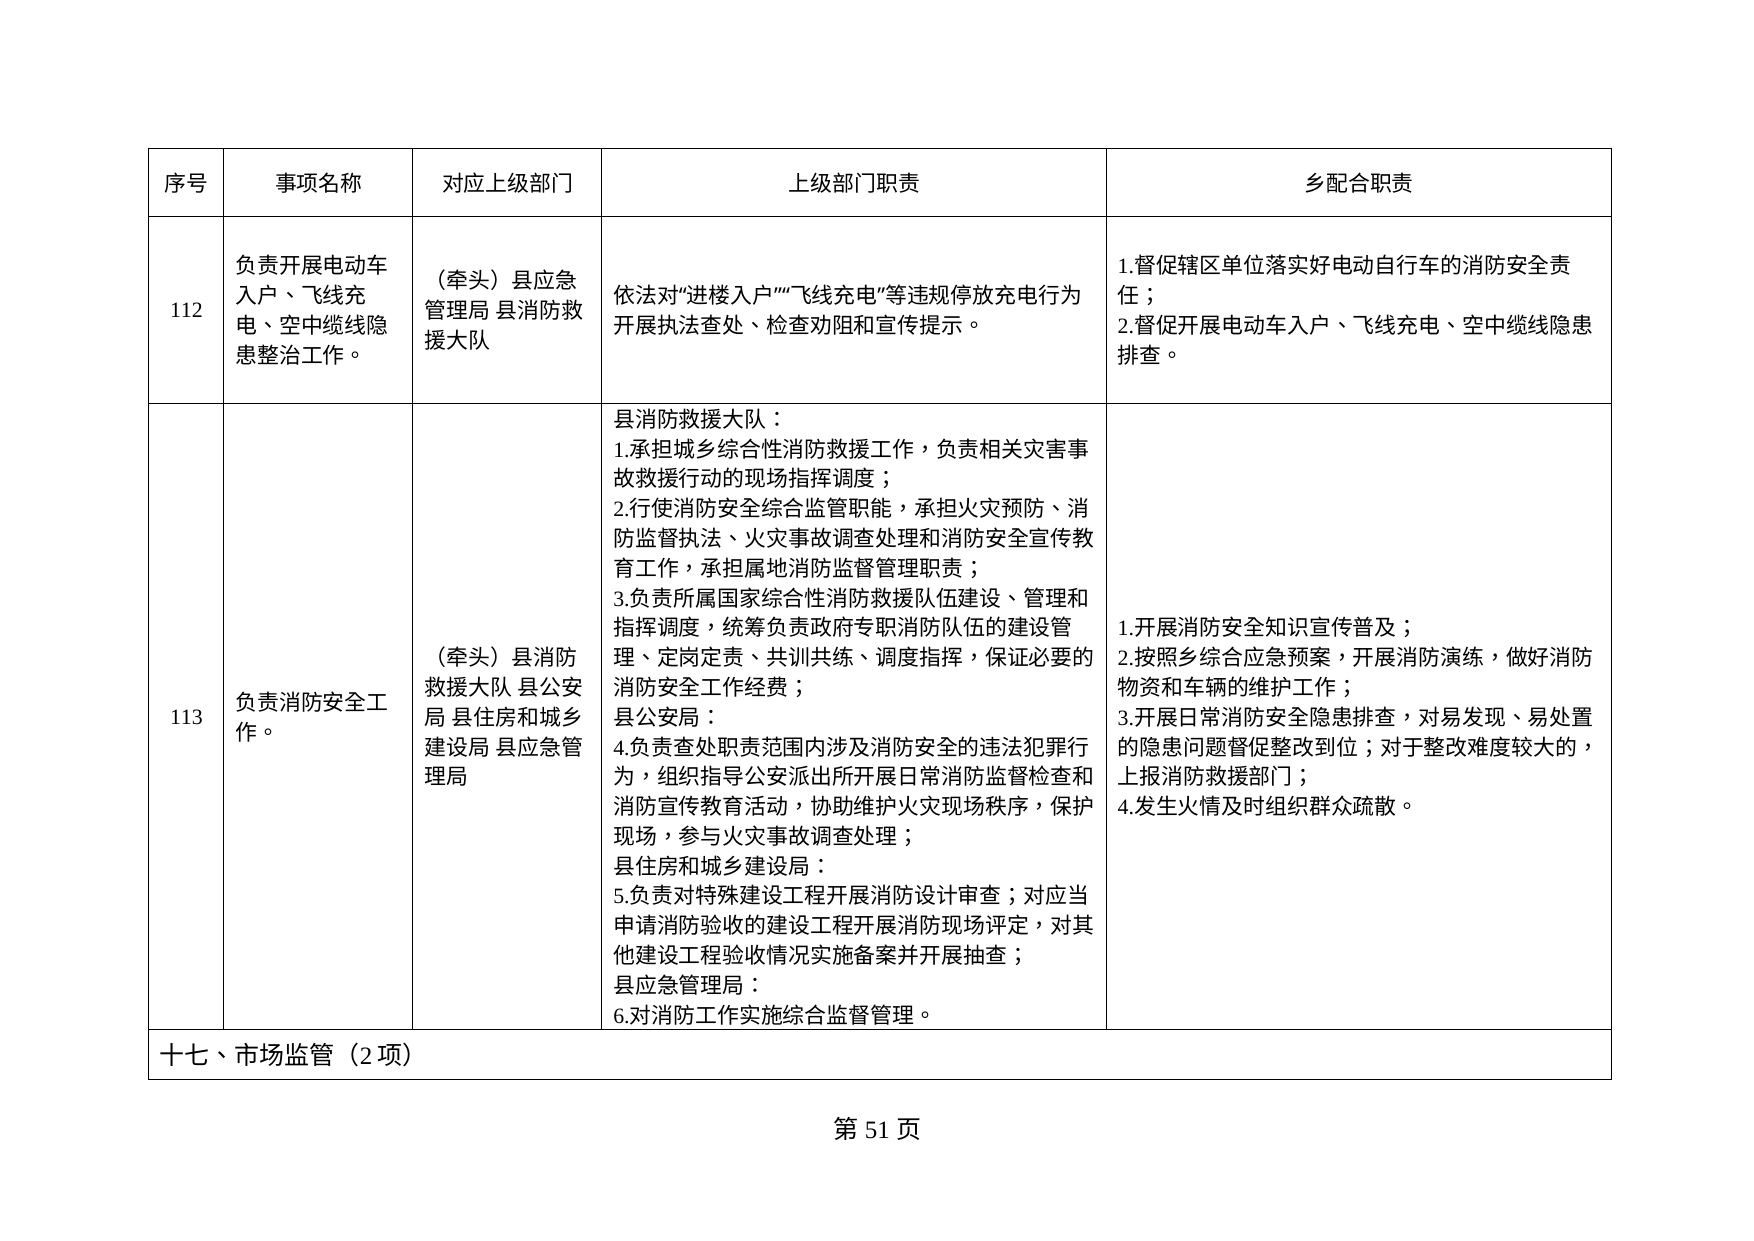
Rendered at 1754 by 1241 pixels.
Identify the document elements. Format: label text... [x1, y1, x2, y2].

table_header 上级部门职责 [602, 149, 1106, 216]
table_cell 依法对“进楼入户”“飞线充电”等违规停放充电行为开展执法查处、检查劝阻和宣传提示。 [602, 217, 1106, 403]
table_header 对应上级部门 [413, 149, 601, 216]
table_cell （牵头）县应急管理局 县消防救援大队 [413, 217, 601, 403]
table_header 序号 [149, 149, 223, 216]
table_cell 十七、市场监管（2项） [149, 1030, 1611, 1079]
table_cell 负责消防安全工作。 [224, 404, 412, 1029]
table_header 事项名称 [224, 149, 412, 216]
table_header 乡配合职责 [1107, 149, 1611, 216]
table_cell 112 [149, 217, 223, 403]
table_cell （牵头）县消防救援大队 县公安局 县住房和城乡建设局 县应急管理局 [413, 404, 601, 1029]
table_cell 1.开展消防安全知识宣传普及； 2.按照乡综合应急预案，开展消防演练，做好消防物资和车辆的维护工作； 3.开展日常消防安全隐患排查，对易发现、易处置的隐患问题督促整改到位；对于整改难度较大的，上报消防救援部门； 4.发生火情及时组织群众疏散。 [1107, 404, 1611, 1029]
table_cell 县消防救援大队： 1.承担城乡综合性消防救援工作，负责相关灾害事故救援行动的现场指挥调度； 2.行使消防安全综合监管职能，承担火灾预防、消防监督执法、火灾事故调查处理和消防安全宣传教育工作，承担属地消防监督管理职责； 3.负责所属国家综合性消防救援队伍建设、管理和指挥调度，统筹负责政府专职消防队伍的建设管理、定岗定责、共训共练、调度指挥，保证必要的消防安全工作经费； 县公安局： 4.负责查处职责范围内涉及消防安全的违法犯罪行为，组织指导公安派出所开展日常消防监督检查和消防宣传教育活动，协助维护火灾现场秩序，保护现场，参与火灾事故调查处理； 县住房和城乡建设局： 5.负责对特殊建设工程开展消防设计审查；对应当申请消防验收的建设工程开展消防现场评定，对其他建设工程验收情况实施备案并开展抽查； 县应急管理局： 6.对消防工作实施综合监督管理。 [602, 404, 1106, 1029]
table_cell 负责开展电动车入户、飞线充电、空中缆线隐患整治工作。 [224, 217, 412, 403]
table_cell 113 [149, 404, 223, 1029]
table_cell 1.督促辖区单位落实好电动自行车的消防安全责任； 2.督促开展电动车入户、飞线充电、空中缆线隐患排查。 [1107, 217, 1611, 403]
